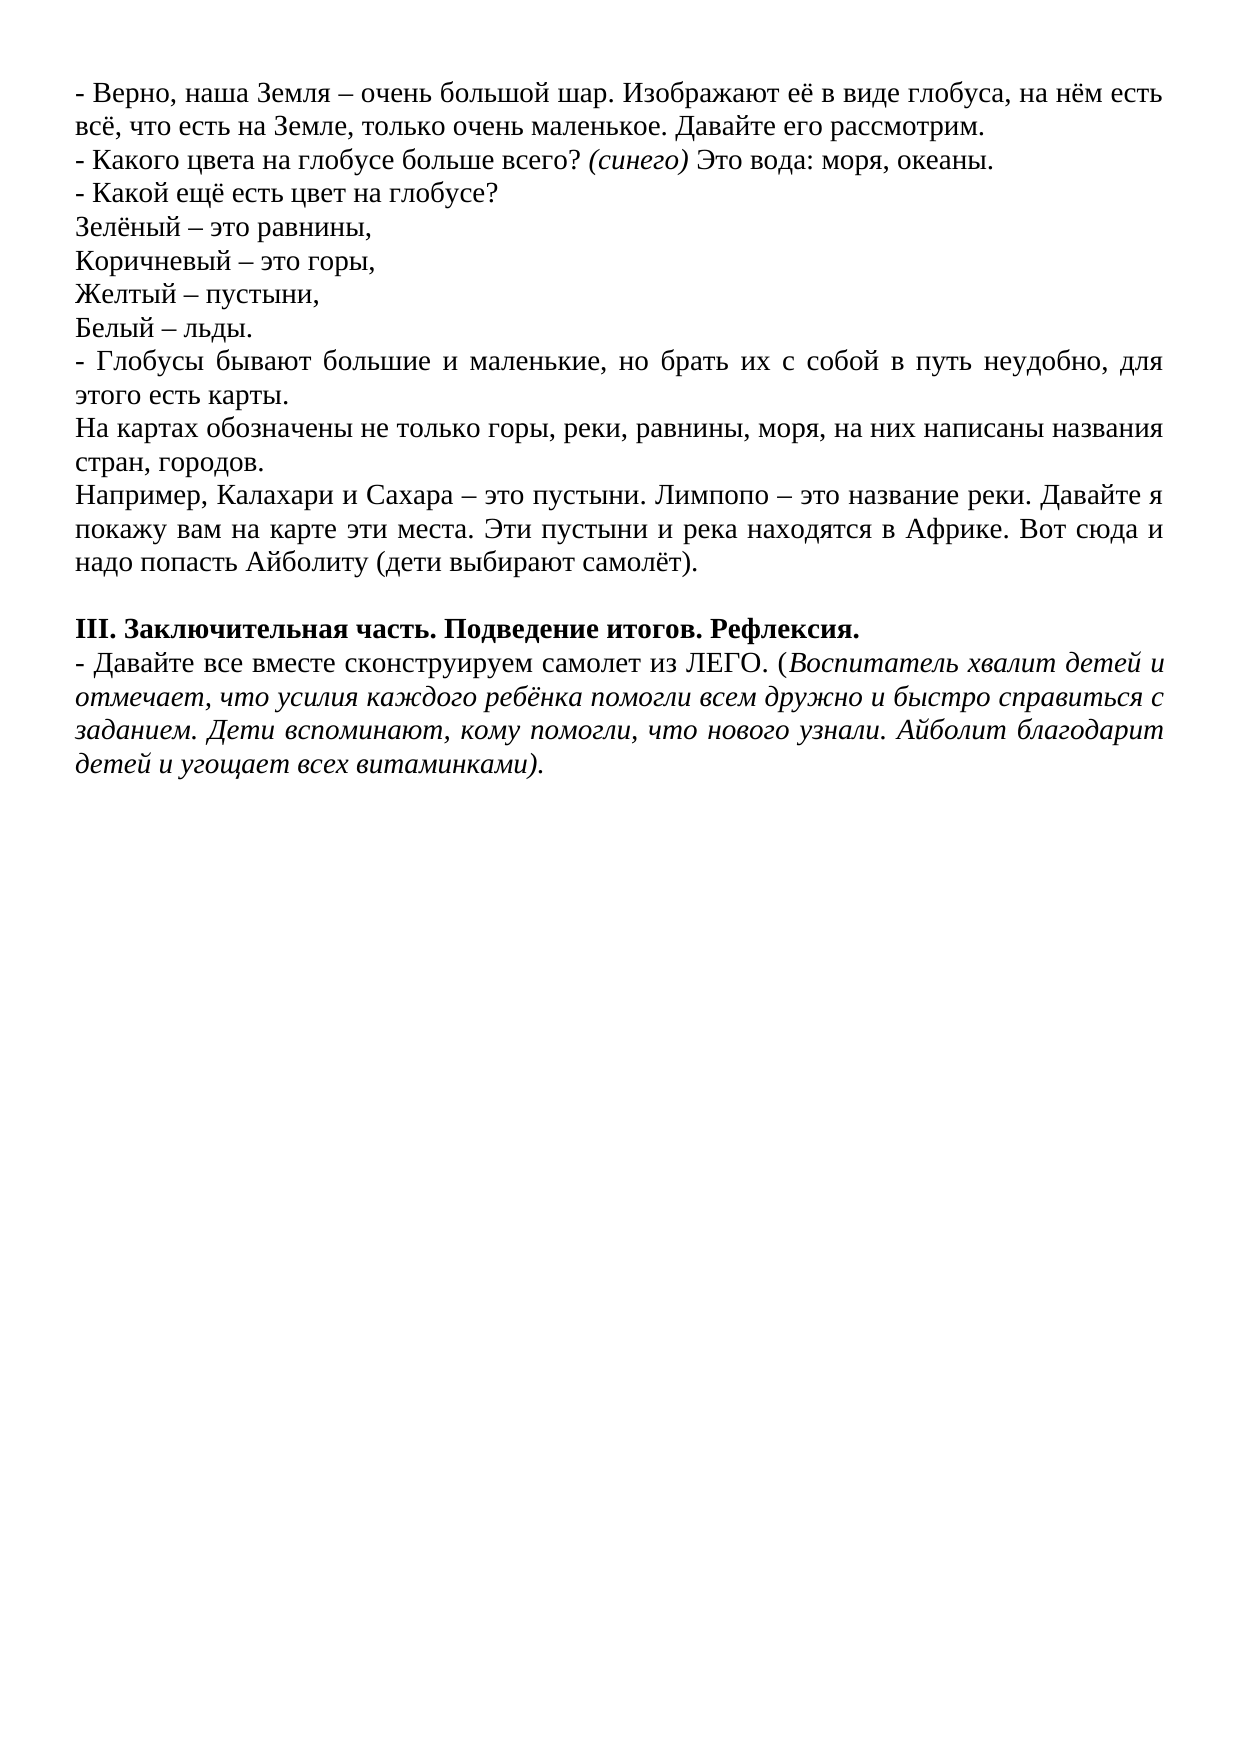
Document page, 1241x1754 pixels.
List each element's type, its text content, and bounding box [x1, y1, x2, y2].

text Например, Калахари и Сахара – это пустыни. Лимпопо – это название реки. Давайте я покажу вам на карте эти места. Эти пустыни и река находятся в Африке. Вот сюда и надо попасть Айболиту (дети выбирают самолёт). [75, 477, 1165, 578]
text Желтый – пустыни, [75, 276, 1165, 310]
text Зелёный – это равнины, [75, 209, 1165, 243]
text - Глобусы бывают большие и маленькие, но брать их с собой в путь неудобно, для этого есть карты. [75, 343, 1165, 410]
text Белый – льды. [75, 310, 1165, 343]
text - Верно, наша Земля – очень большой шар. Изображают её в виде глобуса, на нём есть всё, что есть на Земле, только очень маленькое. Давайте его рассмотрим. [75, 75, 1165, 142]
text - Какого цвета на глобусе больше всего? (синего) Это вода: моря, океаны. [75, 142, 1165, 176]
text Коричневый – это горы, [75, 243, 1165, 276]
text III. Заключительная часть. Подведение итогов. Рефлексия. [75, 612, 1165, 645]
text На картах обозначены не только горы, реки, равнины, моря, на них написаны названия стран, городов. [75, 410, 1165, 477]
text - Давайте все вместе сконструируем самолет из ЛЕГО. (Воспитатель хвалит детей и отмечает, что усилия каждого ребёнка помогли всем дружно и быстро справиться с заданием. Дети вспоминают, кому помогли, что нового узнали. Айболит благодарит детей и угощает всех витаминками). [75, 645, 1165, 779]
text - Какой ещё есть цвет на глобусе? [75, 176, 1165, 209]
